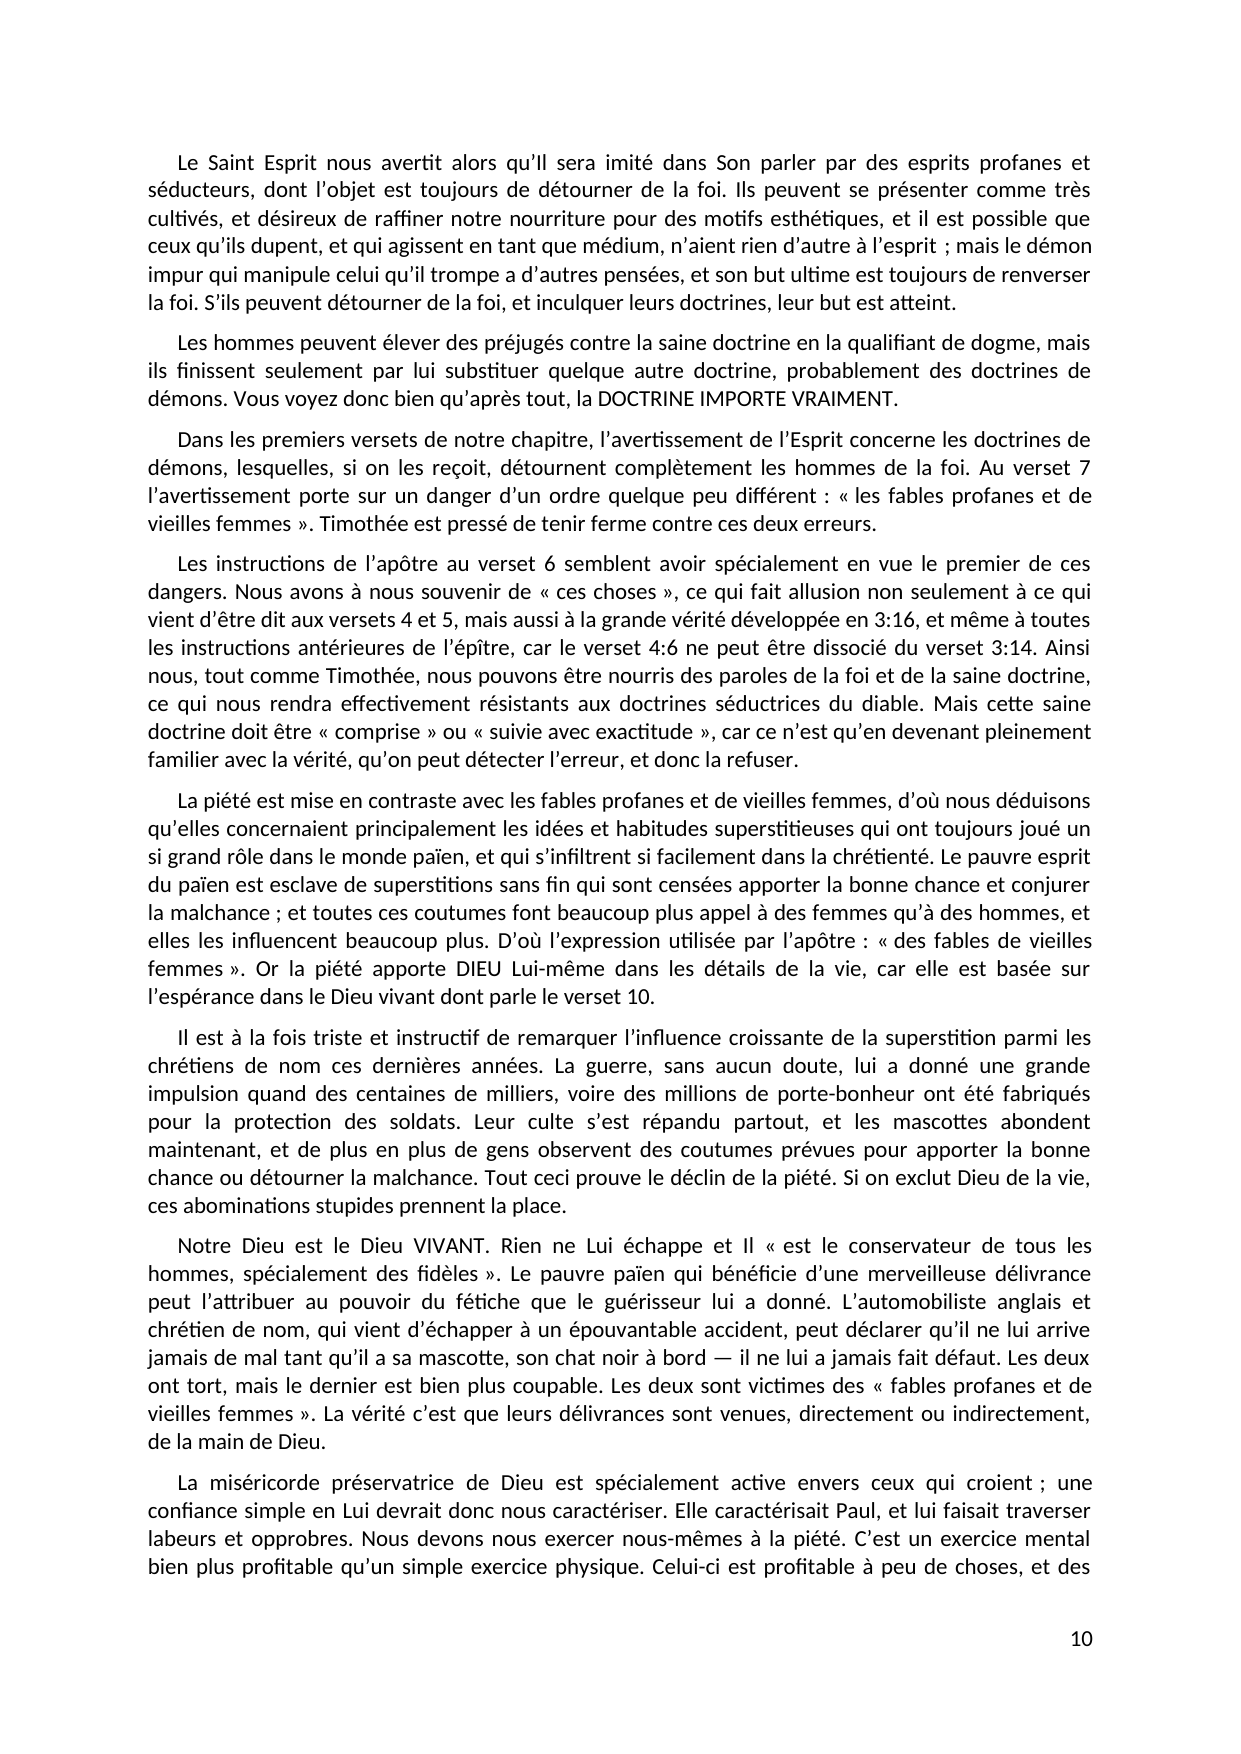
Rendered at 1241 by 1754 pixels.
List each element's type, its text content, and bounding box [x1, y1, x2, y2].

text La piété est mise en contraste avec les fables profanes et de vieilles femmes, d’où nous déduisons qu’elles concernaient principalement les idées et habitudes superstitieuses qui ont toujours joué un si grand rôle dans le monde païen, et qui s’infiltrent si facilement dans la chrétienté. Le pauvre esprit du païen est esclave de superstitions sans fin qui sont censées apporter la bonne chance et conjurer la malchance ; et toutes ces coutumes font beaucoup plus appel à des femmes qu’à des hommes, et elles les influencent beaucoup plus. D’où l’expression utilisée par l’apôtre : « des fables de vieilles femmes ». Or la piété apporte DIEU Lui-même dans les détails de la vie, car elle est basée sur l’espérance dans le Dieu vivant dont parle le verset 10. [148, 786, 1093, 1010]
text Les hommes peuvent élever des préjugés contre la saine doctrine en la qualifiant de dogme, mais ils finissent seulement par lui substituer quelque autre doctrine, probablement des doctrines de démons. Vous voyez donc bien qu’après tout, la DOCTRINE IMPORTE VRAIMENT. [148, 328, 1093, 412]
text Notre Dieu est le Dieu VIVANT. Rien ne Lui échappe et Il « est le conservateur de tous les hommes, spécialement des fidèles ». Le pauvre païen qui bénéficie d’une merveilleuse délivrance peut l’attribuer au pouvoir du fétiche que le guérisseur lui a donné. L’automobiliste anglais et chrétien de nom, qui vient d’échapper à un épouvantable accident, peut déclarer qu’il ne lui arrive jamais de mal tant qu’il a sa mascotte, son chat noir à bord — il ne lui a jamais fait défaut. Les deux ont tort, mais le dernier est bien plus coupable. Les deux sont victimes des « fables profanes et de vieilles femmes ». La vérité c’est que leurs délivrances sont venues, directement ou indirectement, de la main de Dieu. [148, 1231, 1093, 1456]
text Dans les premiers versets de notre chapitre, l’avertissement de l’Esprit concerne les doctrines de démons, lesquelles, si on les reçoit, détournent complètement les hommes de la foi. Au verset 7 l’avertissement porte sur un danger d’un ordre quelque peu différent : « les fables profanes et de vieilles femmes ». Timothée est pressé de tenir ferme contre ces deux erreurs. [148, 425, 1093, 537]
text Il est à la fois triste et instructif de remarquer l’influence croissante de la superstition parmi les chrétiens de nom ces dernières années. La guerre, sans aucun doute, lui a donné une grande impulsion quand des centaines de milliers, voire des millions de porte-bonheur ont été fabriqués pour la protection des soldats. Leur culte s’est répandu partout, et les mascottes abondent maintenant, et de plus en plus de gens observent des coutumes prévues pour apporter la bonne chance ou détourner la malchance. Tout ceci prouve le déclin de la piété. Si on exclut Dieu de la vie, ces abominations stupides prennent la place. [148, 1023, 1093, 1219]
text Les instructions de l’apôtre au verset 6 semblent avoir spécialement en vue le premier de ces dangers. Nous avons à nous souvenir de « ces choses », ce qui fait allusion non seulement à ce qui vient d’être dit aux versets 4 et 5, mais aussi à la grande vérité développée en 3:16, et même à toutes les instructions antérieures de l’épître, car le verset 4:6 ne peut être dissocié du verset 3:14. Ainsi nous, tout comme Timothée, nous pouvons être nourris des paroles de la foi et de la saine doctrine, ce qui nous rendra effectivement résistants aux doctrines séductrices du diable. Mais cette saine doctrine doit être « comprise » ou « suivie avec exactitude », car ce n’est qu’en devenant pleinement familier avec la vérité, qu’on peut détecter l’erreur, et donc la refuser. [148, 549, 1093, 773]
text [148, 1468, 1093, 1580]
text Le Saint Esprit nous avertit alors qu’Il sera imité dans Son parler par des esprits profanes et séducteurs, dont l’objet est toujours de détourner de la foi. Ils peuvent se présenter comme très cultivés, et désireux de raffiner notre nourriture pour des motifs esthétiques, et il est possible que ceux qu’ils dupent, et qui agissent en tant que médium, n’aient rien d’autre à l’esprit ; mais le démon impur qui manipule celui qu’il trompe a d’autres pensées, et son but ultime est toujours de renverser la foi. S’ils peuvent détourner de la foi, et inculquer leurs doctrines, leur but est atteint. [148, 148, 1093, 316]
